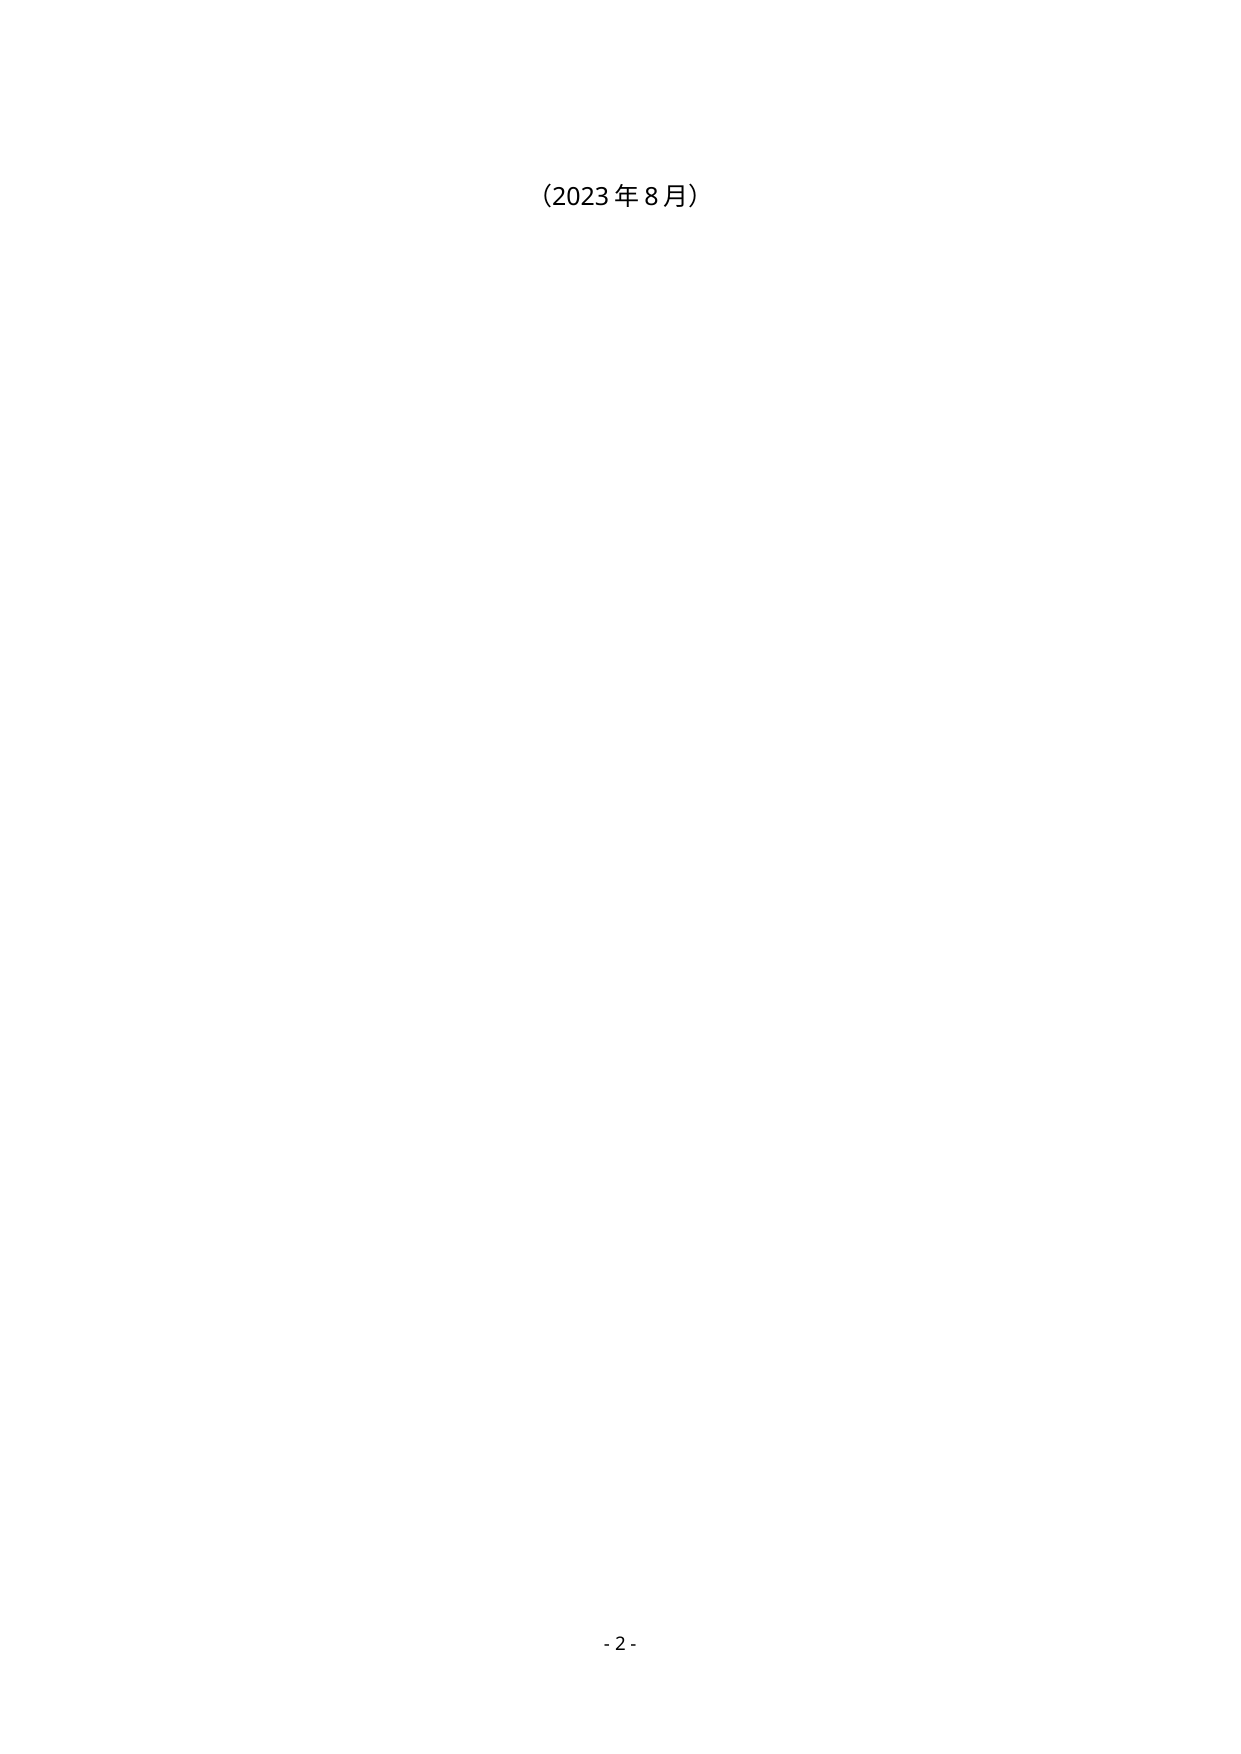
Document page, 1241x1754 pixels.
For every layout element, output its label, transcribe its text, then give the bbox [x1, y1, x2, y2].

text （2023年8月） [142, 176, 1098, 213]
